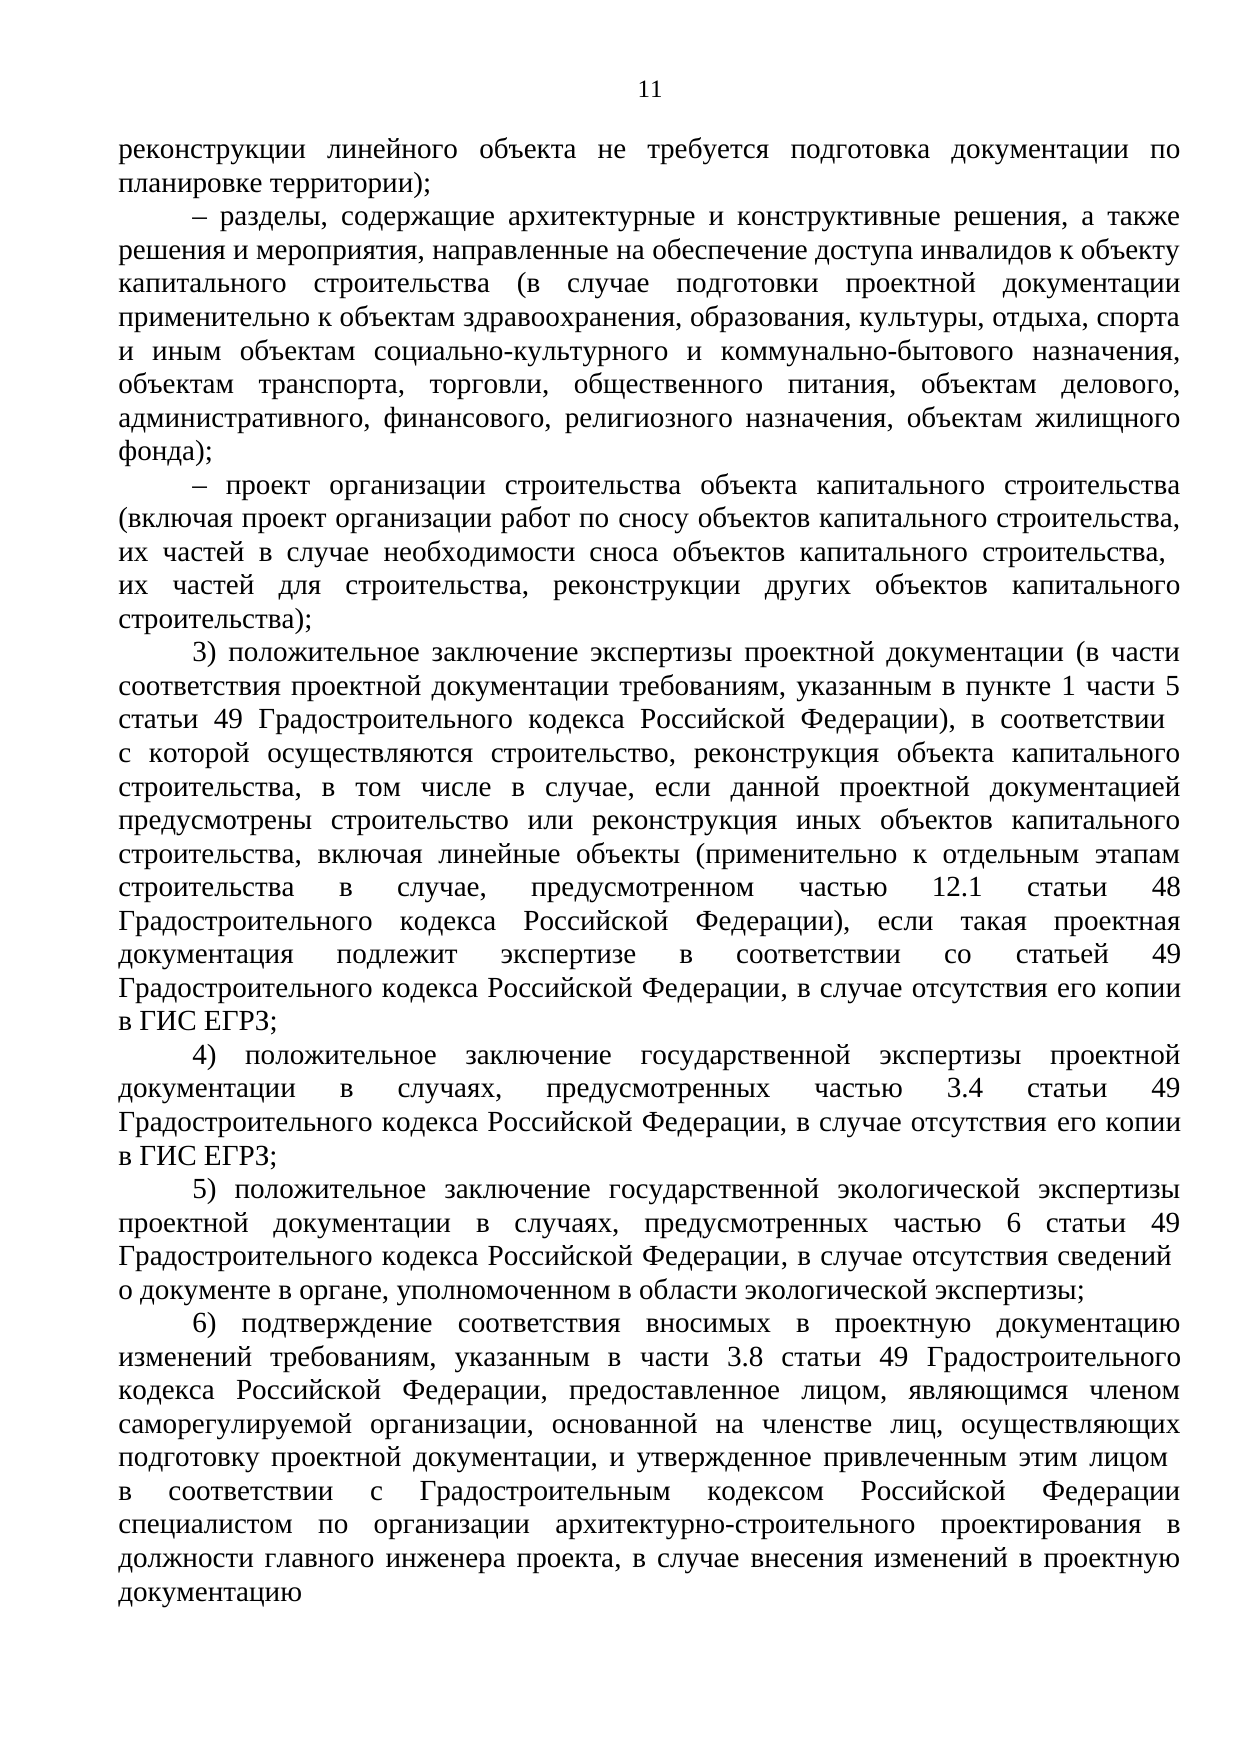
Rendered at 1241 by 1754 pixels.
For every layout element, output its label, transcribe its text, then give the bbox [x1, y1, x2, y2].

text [118, 1305, 1181, 1607]
text – разделы, содержащие архитектурные и конструктивные решения, а также решения и мероприятия, направленные на обеспечение доступа инвалидов к объекту капитального строительства (в случае подготовки проектной документации применительно к объектам здравоохранения, образования, культуры, отдыха, спорта и иным объектам социально-культурного и коммунально-бытового назначения, объектам транспорта, торговли, общественного питания, объектам делового, административного, финансового, религиозного назначения, объектам жилищного фонда); [118, 198, 1181, 467]
text – проект организации строительства объекта капитального строительства (включая проект организации работ по сносу объектов капитального строительства, их частей в случае необходимости сноса объектов капитального строительства, их частей для строительства, реконструкции других объектов капитального строительства); [118, 467, 1181, 634]
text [118, 131, 1181, 198]
text 5) положительное заключение государственной экологической экспертизы проектной документации в случаях, предусмотренных частью 6 статьи 49 Градостроительного кодекса Российской Федерации, в случае отсутствия сведений о документе в органе, уполномоченном в области экологической экспертизы; [118, 1171, 1181, 1305]
text 3) положительное заключение экспертизы проектной документации (в части соответствия проектной документации требованиям, указанным в пункте 1 части 5 статьи 49 Градостроительного кодекса Российской Федерации), в соответствии с которой осуществляются строительство, реконструкция объекта капитального строительства, в том числе в случае, если данной проектной документацией предусмотрены строительство или реконструкция иных объектов капитального строительства, включая линейные объекты (применительно к отдельным этапам строительства в случае, предусмотренном частью 12.1 статьи 48 Градостроительного кодекса Российской Федерации), если такая проектная документация подлежит экспертизе в соответствии со статьей 49 Градостроительного кодекса Российской Федерации, в случае отсутствия его копии в ГИС ЕГРЗ; [118, 634, 1181, 1037]
text 4) положительное заключение государственной экспертизы проектной документации в случаях, предусмотренных частью 3.4 статьи 49 Градостроительного кодекса Российской Федерации, в случае отсутствия его копии в ГИС ЕГРЗ; [118, 1037, 1181, 1171]
